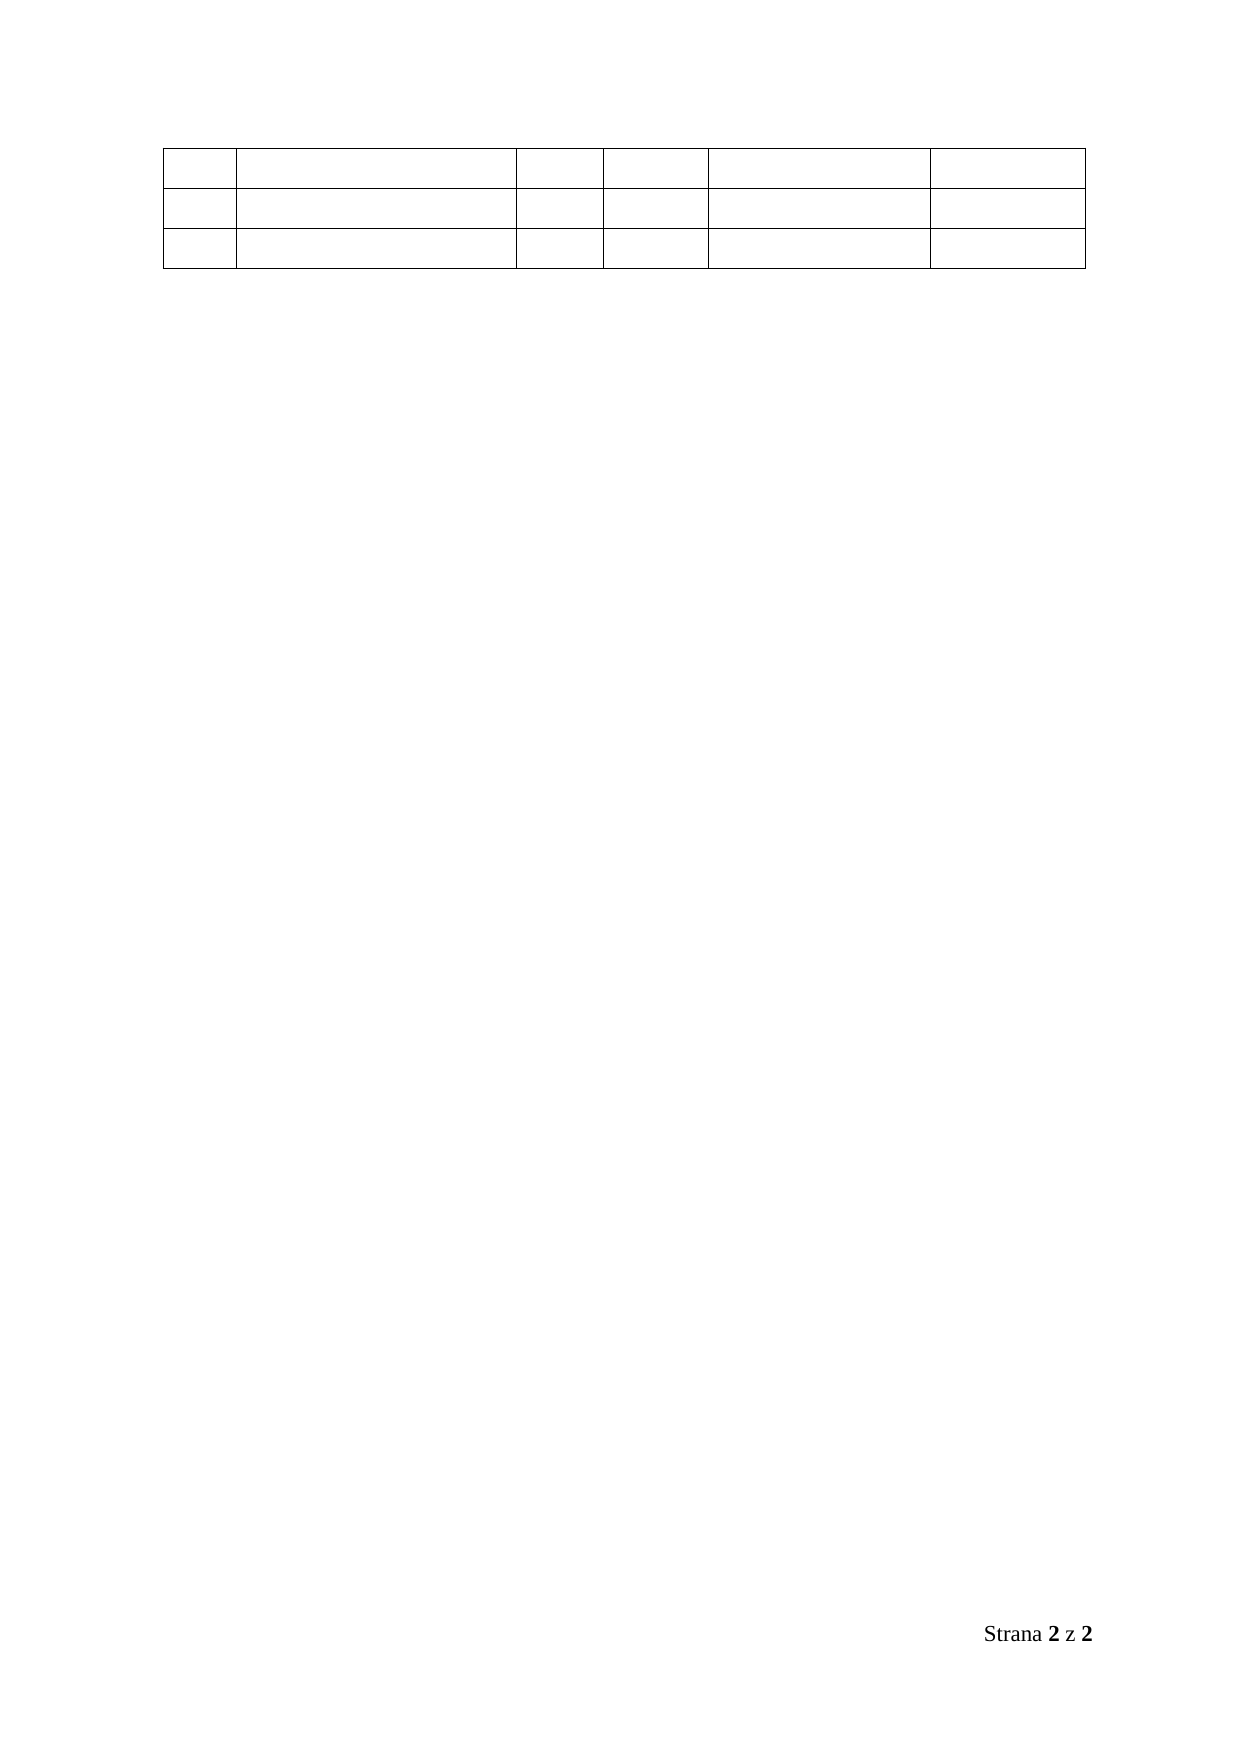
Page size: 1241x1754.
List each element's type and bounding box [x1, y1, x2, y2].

table_cell [164, 149, 236, 188]
table_cell [604, 229, 708, 267]
table_cell [517, 149, 603, 188]
table_cell [709, 149, 930, 188]
table_cell [709, 229, 930, 267]
table_cell [931, 149, 1085, 188]
table_cell [237, 189, 516, 227]
table_cell [517, 189, 603, 227]
table_cell [517, 229, 603, 267]
table_cell [931, 229, 1085, 267]
table_cell [709, 189, 930, 227]
table_cell [164, 189, 236, 227]
table_cell [164, 229, 236, 267]
table_cell [237, 229, 516, 267]
table_cell [604, 149, 708, 188]
table_cell [237, 149, 516, 188]
table_cell [604, 189, 708, 227]
table_cell [931, 189, 1085, 227]
